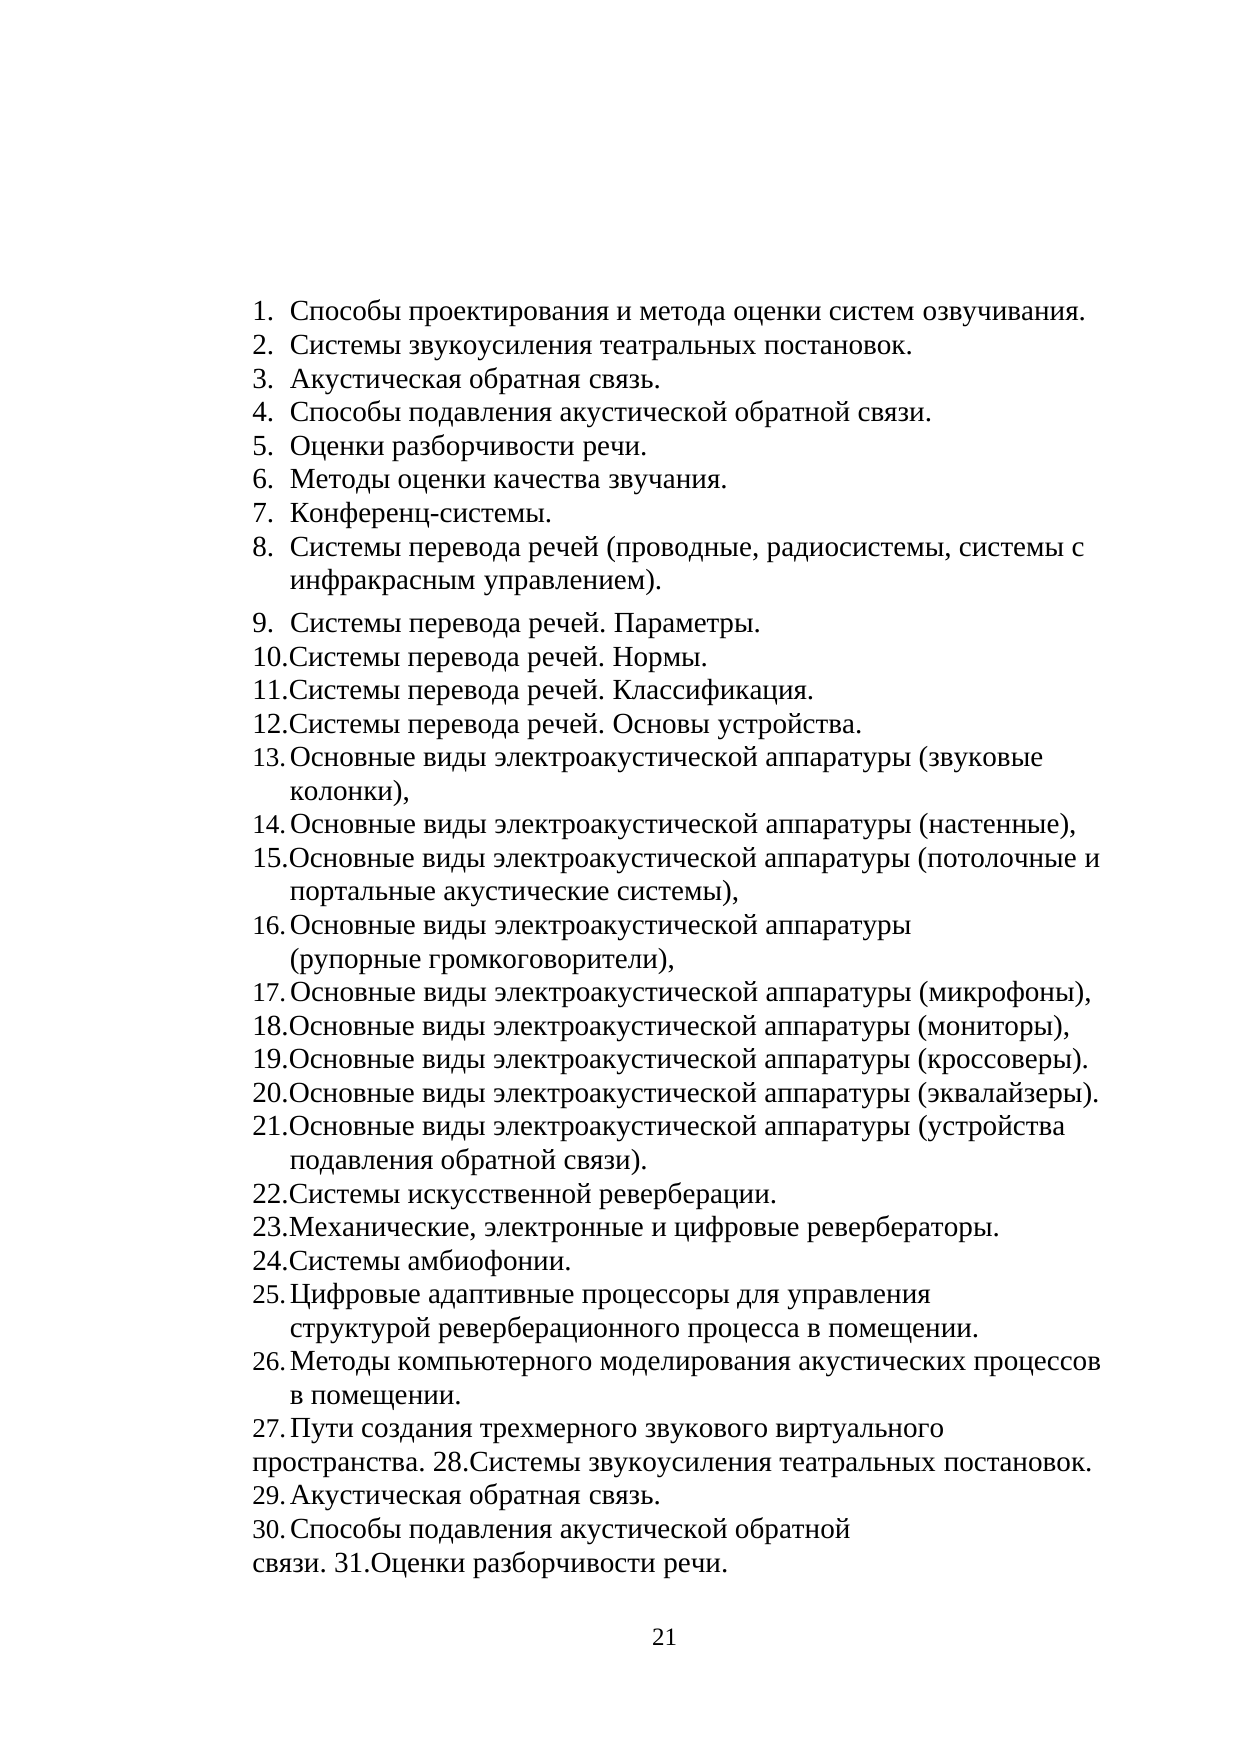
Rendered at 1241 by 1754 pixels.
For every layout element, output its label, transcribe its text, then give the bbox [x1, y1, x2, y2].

list Конференц-системы. [252, 495, 1223, 529]
list Способы подавления акустической обратной связи. [252, 395, 1223, 428]
list Системы звукоусиления театральных постановок. [252, 327, 1223, 361]
list Методы компьютерного моделирования акустических процессов в помещении. [252, 1343, 1122, 1411]
list Акустическая обратная связь. [252, 361, 1223, 395]
list Цифровые адаптивные процессоры для управления структурой реверберационного процесса в помещении. [252, 1276, 1078, 1343]
list Способы подавления акустической обратной связи. 31.Оценки разборчивости речи. [252, 1511, 932, 1578]
list Основные виды электроакустической аппаратуры (звуковые колонки), [252, 739, 1044, 807]
list Пути создания трехмерного звукового виртуального пространства. 28.Системы звукоусиления театральных постановок. [252, 1411, 1124, 1478]
list Системы перевода речей (проводные, радиосистемы, системы с инфракрасным управлением). [252, 529, 1084, 596]
text портальные акустические системы), [289, 874, 1223, 907]
list Методы оценки качества звучания. [252, 462, 1223, 495]
list Основные виды электроакустической аппаратуры (микрофоны), 18.Основные виды электроакустической аппаратуры (мониторы), 19.Основные виды электроакустической аппаратуры (кроссоверы). 20.Основные виды электроакустической аппаратуры (эквалайзеры). 21.Основные виды электроакустической аппаратуры (устройства [252, 974, 1100, 1142]
text 22.Системы искусственной реверберации. 23.Механические, электронные и цифровые ревербераторы. 24.Системы амбиофонии. [252, 1176, 1001, 1276]
list Системы перевода речей. Параметры. 10.Системы перевода речей. Нормы. 11.Системы перевода речей. Классификация. 12.Системы перевода речей. Основы устройства. [252, 605, 862, 739]
list Способы проектирования и метода оценки систем озвучивания. [252, 294, 1223, 327]
list Основные виды электроакустической аппаратуры (настенные), 15.Основные виды электроакустической аппаратуры (потолочные и [252, 807, 1100, 874]
list Основные виды электроакустической аппаратуры (рупорные громкоговорители), [252, 907, 1050, 974]
list Оценки разборчивости речи. [252, 428, 1223, 462]
text подавления обратной связи). [289, 1142, 1223, 1176]
list Акустическая обратная связь. [252, 1478, 1223, 1511]
